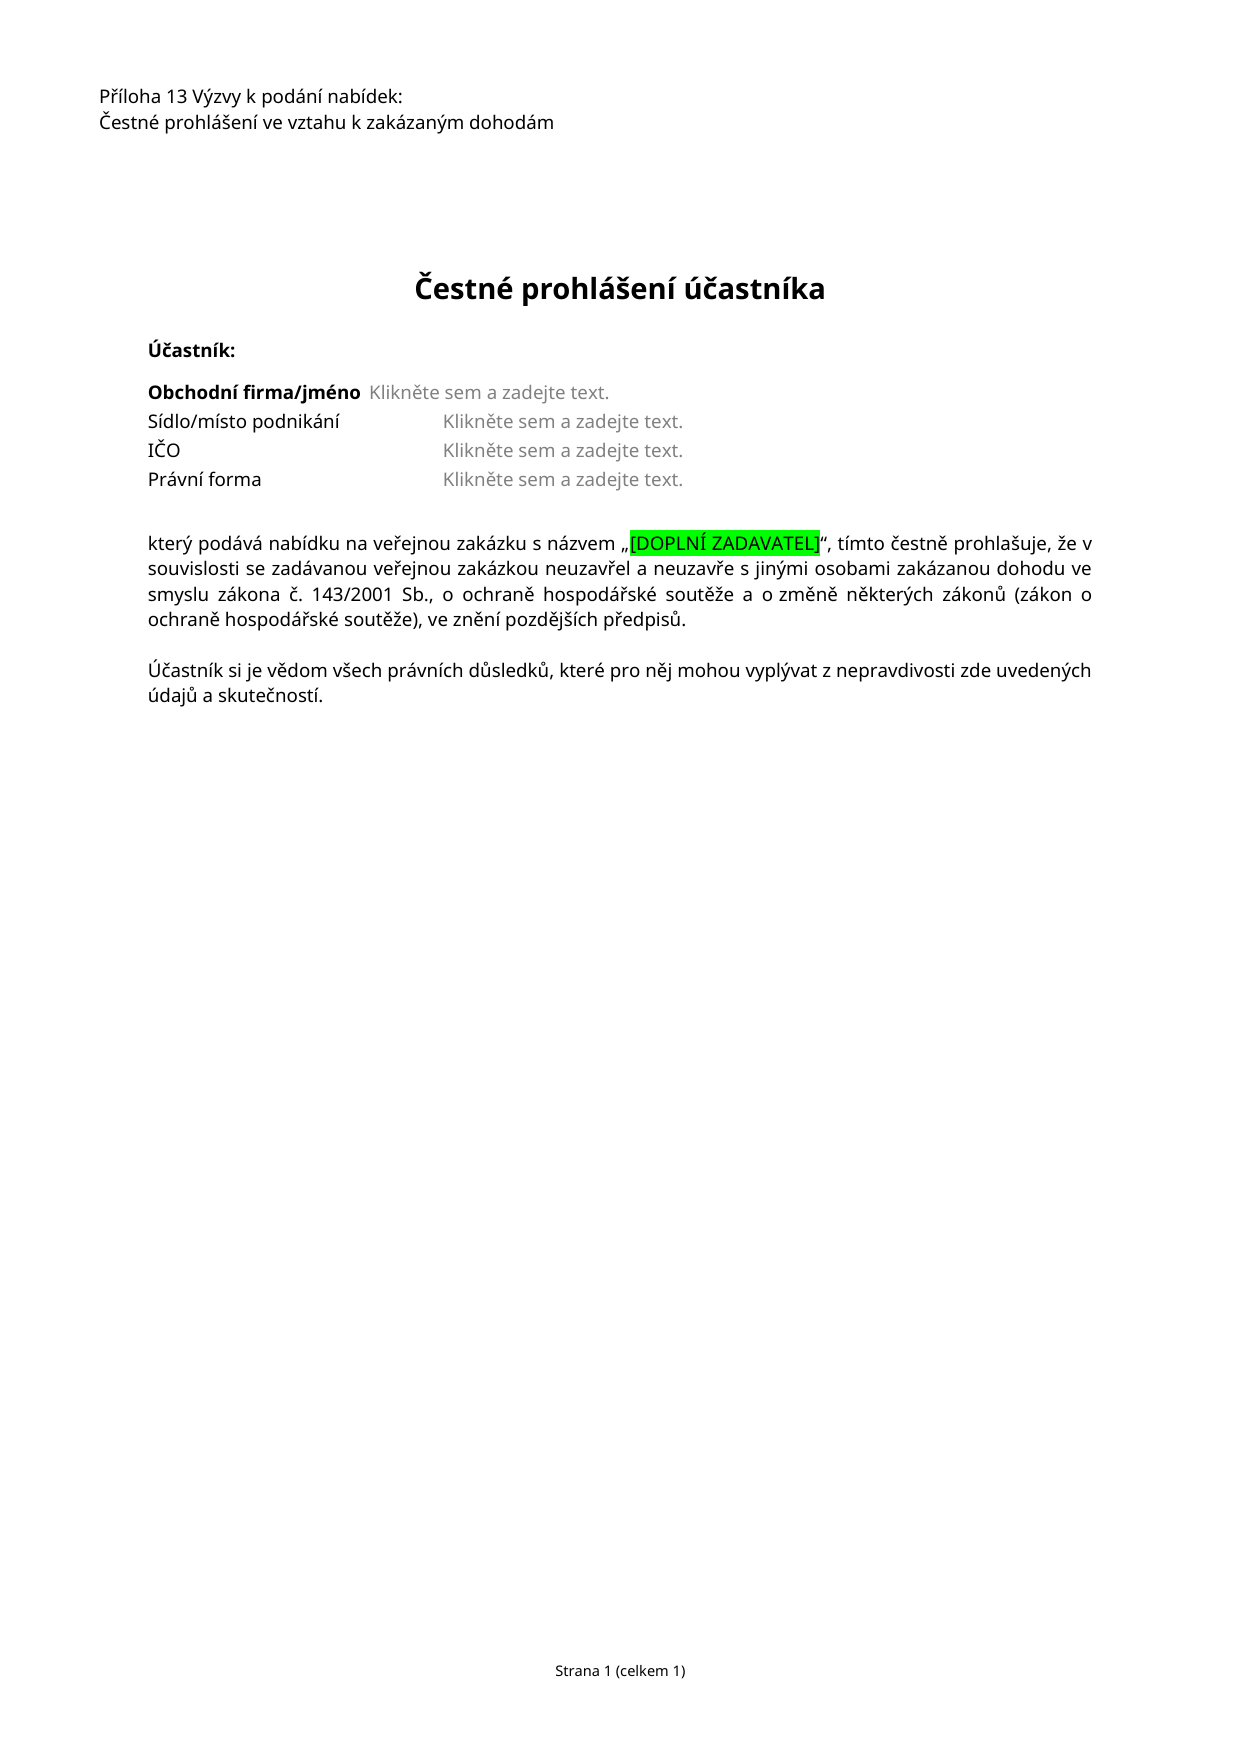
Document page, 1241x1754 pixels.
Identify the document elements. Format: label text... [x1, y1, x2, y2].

text Účastník: [148, 333, 1093, 364]
text Obchodní firma/jméno [148, 376, 1093, 405]
text Sídlo/místo podnikání [148, 405, 1093, 434]
text Účastník si je vědom všech právních důsledků, které pro něj mohou vyplývat z nepravdivosti zde uvedených údajů a skutečností. [148, 657, 1093, 708]
text který podává nabídku na veřejnou zakázku s názvem „[DOPLNÍ ZADAVATEL]“, tímto čestně prohlašuje, že v souvislosti se zadávanou veřejnou zakázkou neuzavřel a neuzavře s jinými osobami zakázanou dohodu ve smyslu zákona č. 143/2001 Sb., o ochraně hospodářské soutěže a o změně některých zákonů (zákon o ochraně hospodářské soutěže), ve znění pozdějších předpisů. [148, 530, 1093, 632]
text Právní forma [148, 463, 1093, 492]
text IČO [148, 434, 1093, 463]
title Čestné prohlášení účastníka [148, 268, 1093, 308]
